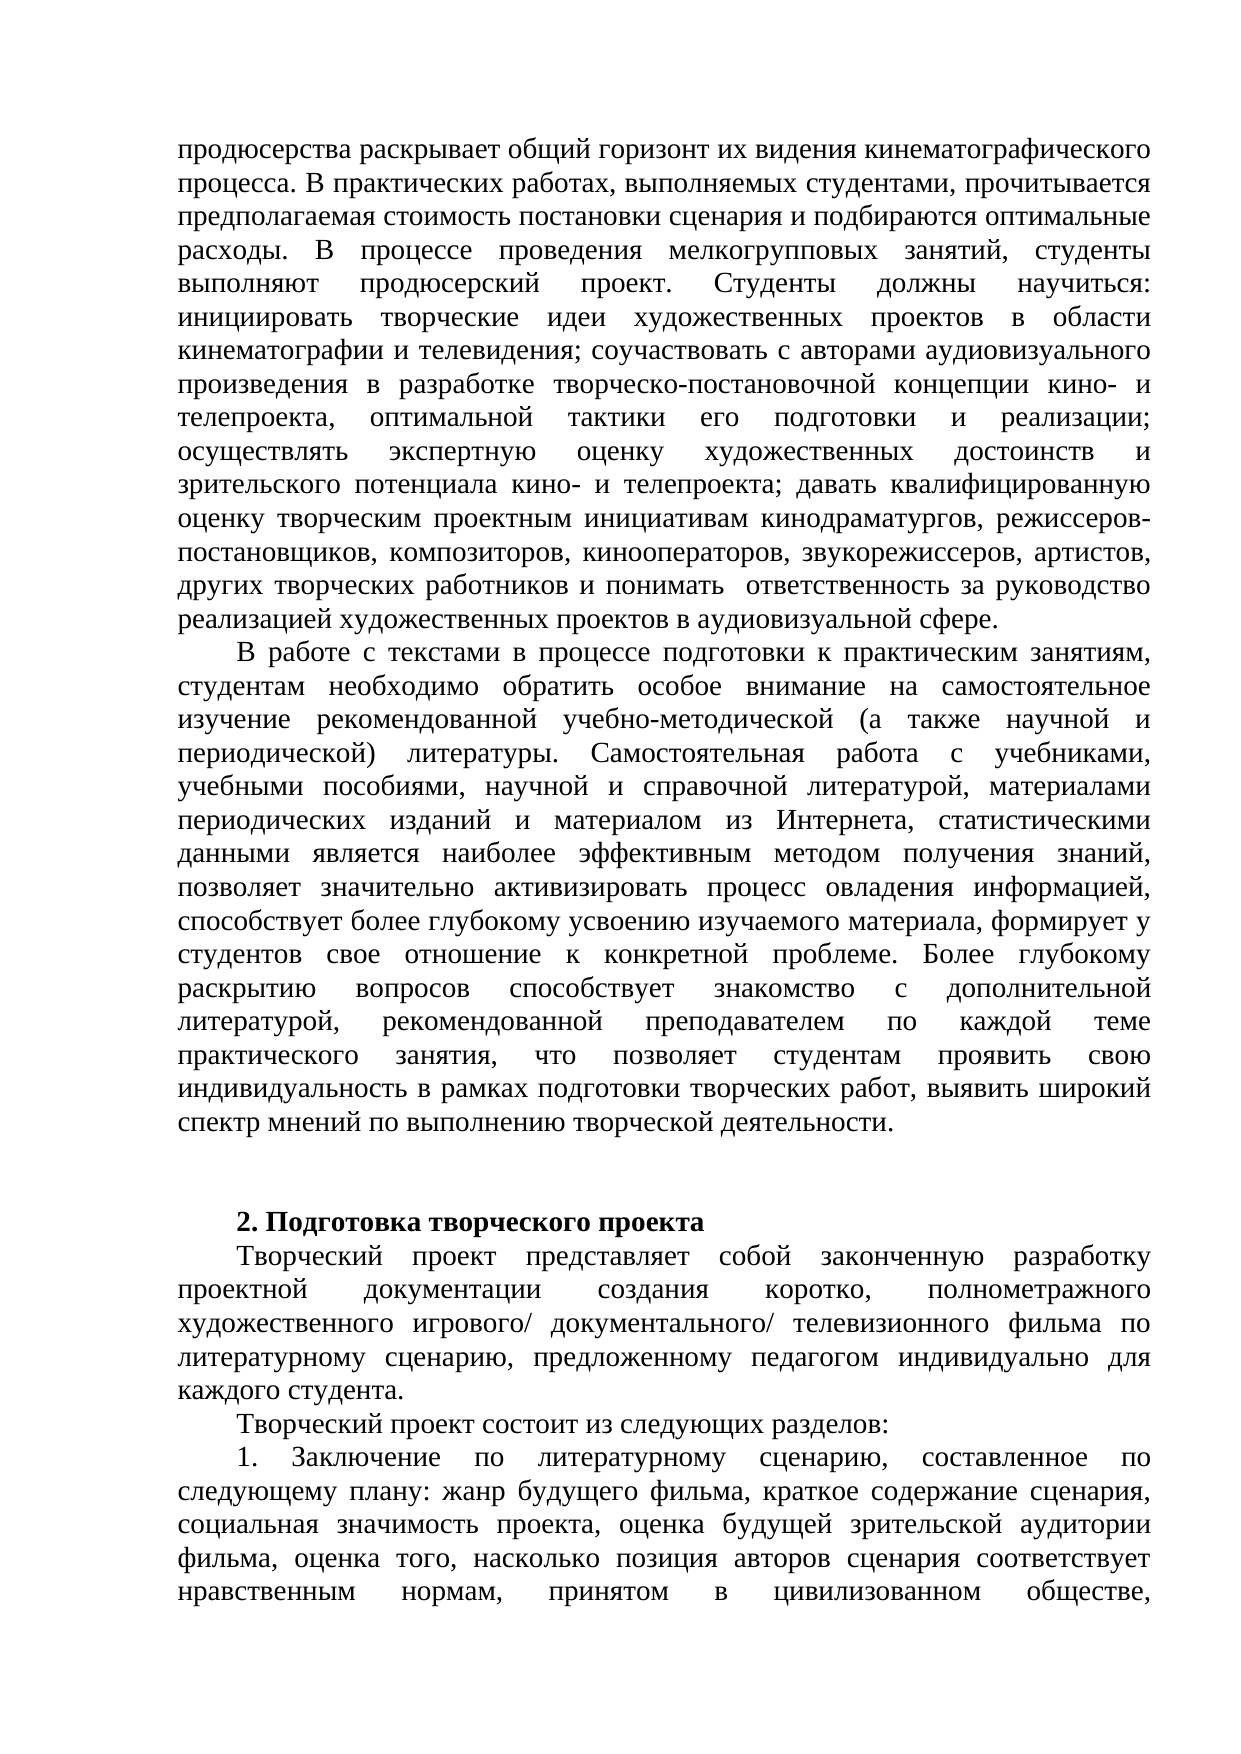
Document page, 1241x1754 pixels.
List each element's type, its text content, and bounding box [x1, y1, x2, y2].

text Творческий проект представляет собой законченную разработку проектной документации создания коротко, полнометражного художественного игрового/ документального/ телевизионного фильма по литературному сценарию, предложенному педагогом индивидуально для каждого студента. [177, 1238, 1152, 1406]
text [177, 131, 1152, 634]
text 2. Подготовка творческого проекта [177, 1204, 1152, 1238]
text Творческий проект состоит из следующих разделов: [177, 1406, 1152, 1439]
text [177, 1439, 1152, 1607]
text В работе с текстами в процессе подготовки к практическим занятиям, студентам необходимо обратить особое внимание на самостоятельное изучение рекомендованной учебно-методической (а также научной и периодической) литературы. Самостоятельная работа с учебниками, учебными пособиями, научной и справочной литературой, материалами периодических изданий и материалом из Интернета, статистическими данными является наиболее эффективным методом получения знаний, позволяет значительно активизировать процесс овладения информацией, способствует более глубокому усвоению изучаемого материала, формирует у студентов свое отношение к конкретной проблеме. Более глубокому раскрытию вопросов способствует знакомство с дополнительной литературой, рекомендованной преподавателем по каждой теме практического занятия, что позволяет студентам проявить свою индивидуальность в рамках подготовки творческих работ, выявить широкий спектр мнений по выполнению творческой деятельности. [177, 634, 1152, 1137]
